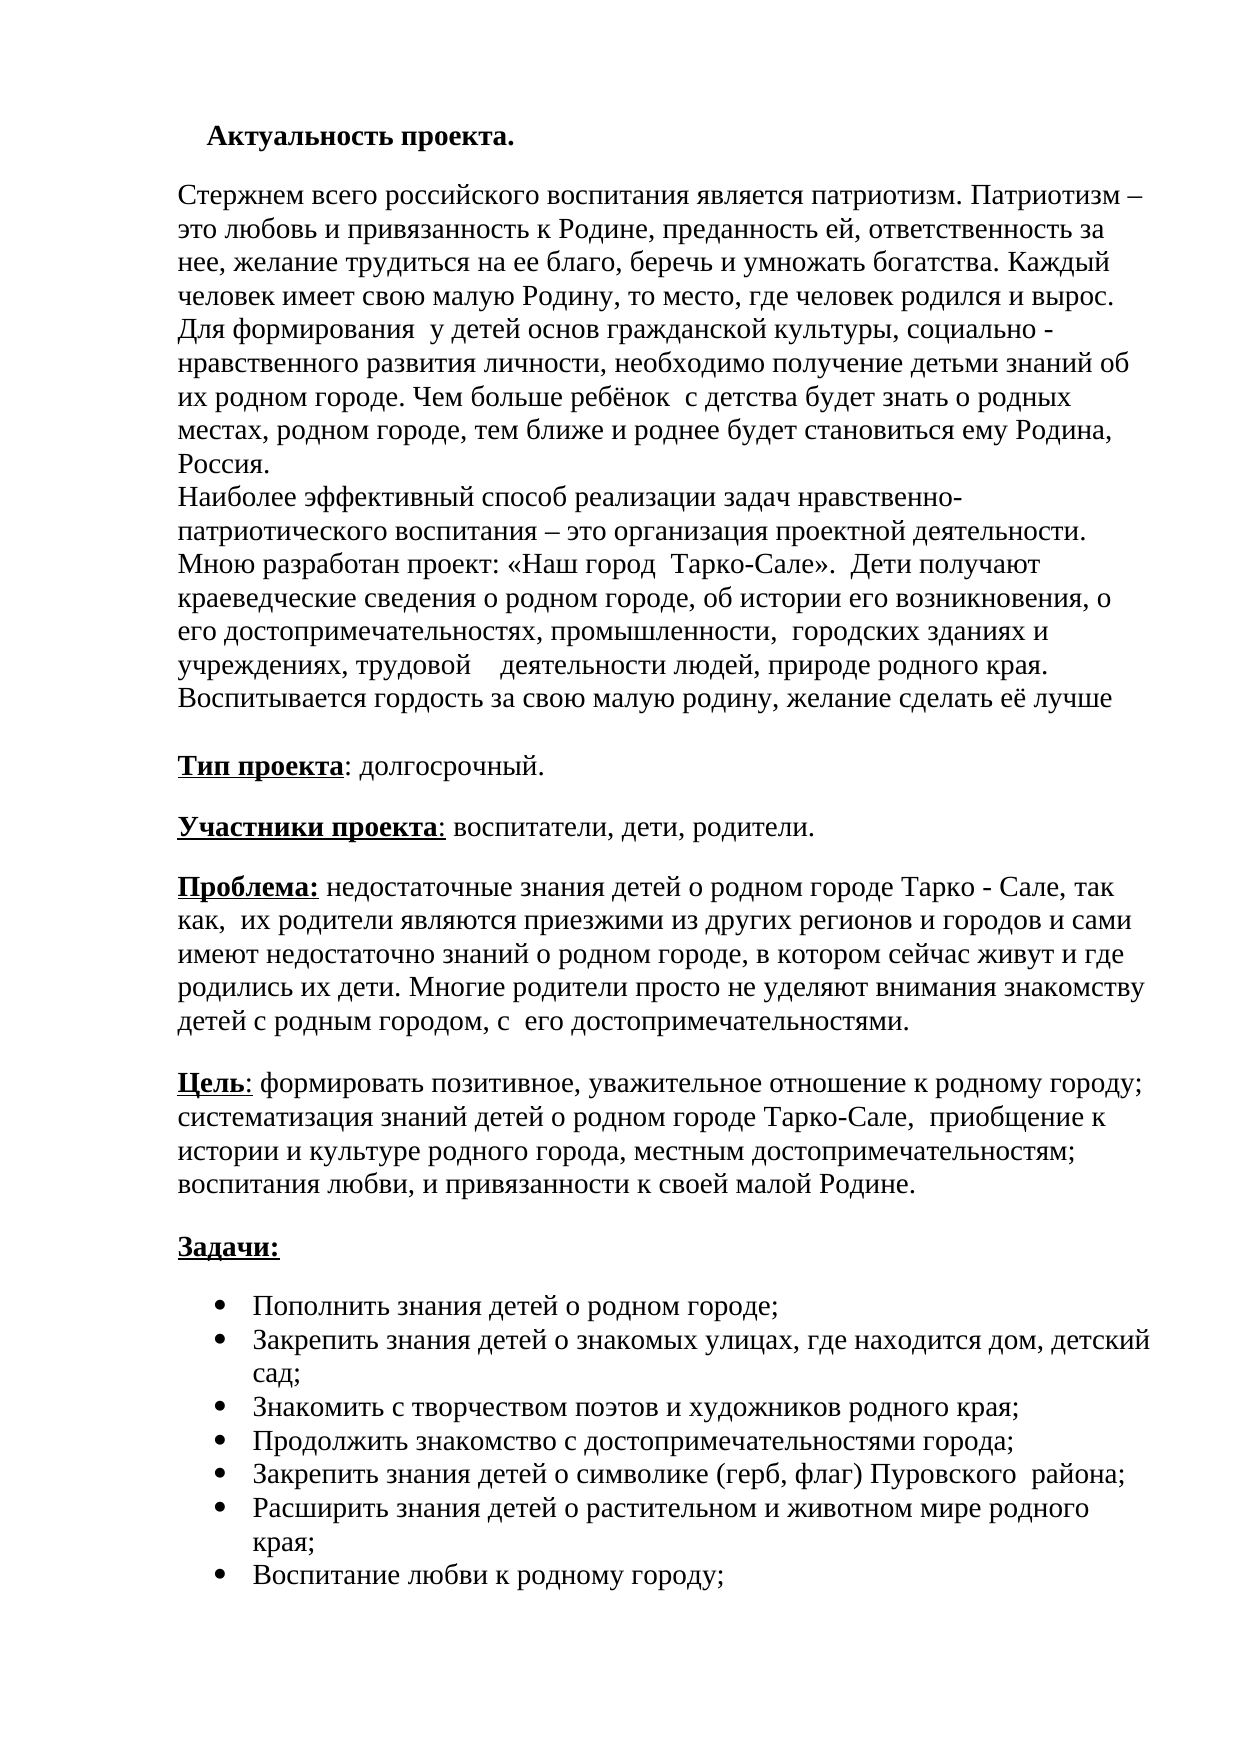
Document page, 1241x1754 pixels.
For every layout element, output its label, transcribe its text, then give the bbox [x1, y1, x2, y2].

list Воспитание любви к родному городу; [215, 1557, 1152, 1591]
text Задачи: [177, 1229, 1152, 1262]
text Актуальность проекта. [177, 118, 1152, 152]
text Проблема: недостаточные знания детей о родном городе Тарко - Сале, так как, их родители являются приезжими из других регионов и городов и сами имеют недостаточно знаний о родном городе, в котором сейчас живут и где родились их дети. Многие родители просто не уделяют внимания знакомству детей с родным городом, с его достопримечательностями. [177, 869, 1152, 1036]
list Закрепить знания детей о знакомых улицах, где находится дом, детский сад; [215, 1322, 1152, 1389]
text Цель: формировать позитивное, уважительное отношение к родному городу; систематизация знаний детей о родном городе Тарко-Сале, приобщение к истории и культуре родного города, местным достопримечательностям; воспитания любви, и привязанности к своей малой Родине. [177, 1066, 1152, 1200]
text Тип проекта: долгосрочный. [177, 748, 1152, 781]
list Продолжить знакомство с достопримечательностями города; [215, 1423, 1152, 1456]
text Наиболее эффективный способ реализации задач нравственно-патриотического воспитания – это организация проектной деятельности. Мною разработан проект: «Наш город Тарко-Сале». Дети получают краеведческие сведения о родном городе, об истории его возникновения, о его достопримечательностях, промышленности, городских зданиях и учреждениях, трудовой деятельности людей, природе родного края. [177, 479, 1152, 681]
list Пополнить знания детей о родном городе; [215, 1288, 1152, 1322]
list Знакомить с творчеством поэтов и художников родного края; [215, 1389, 1152, 1423]
text Стержнем всего российского воспитания является патриотизм. Патриотизм – это любовь и привязанность к Родине, преданность ей, ответственность за нее, желание трудиться на ее благо, беречь и умножать богатства. Каждый человек имеет свою малую Родину, то место, где человек родился и вырос. Для формирования у детей основ гражданской культуры, социально - нравственного развития личности, необходимо получение детьми знаний об их родном городе. Чем больше ребёнок с детства будет знать о родных местах, родном городе, тем ближе и роднее будет становиться ему Родина, Россия. [177, 177, 1152, 479]
list Расширить знания детей о растительном и животном мире родного края; [215, 1490, 1152, 1557]
text Участники проекта: воспитатели, дети, родители. [177, 809, 1152, 843]
text Воспитывается гордость за свою малую родину, желание сделать её лучше [177, 681, 1152, 714]
list Закрепить знания детей о символике (герб, флаг) Пуровского района; [215, 1456, 1152, 1490]
